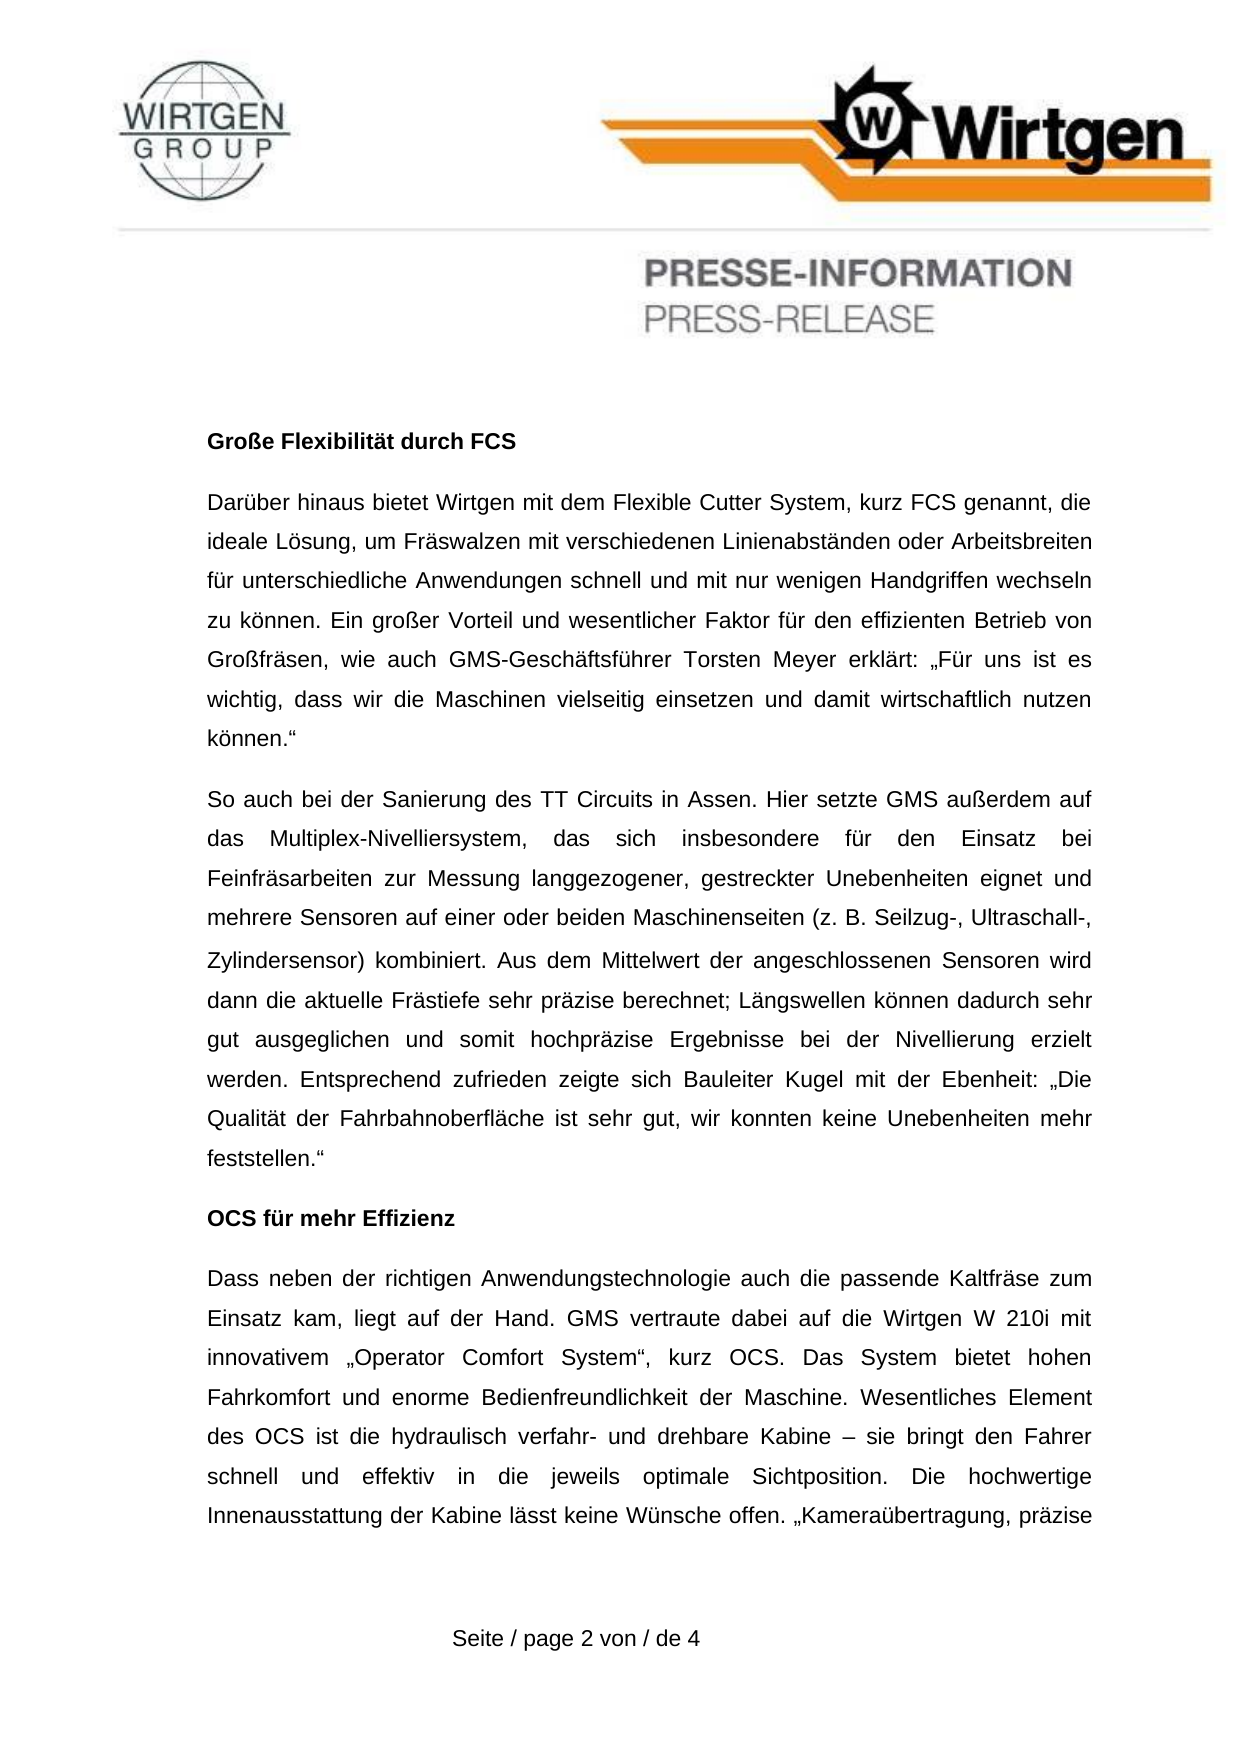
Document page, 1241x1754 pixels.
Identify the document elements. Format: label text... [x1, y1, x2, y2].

text So auch bei der Sanierung des TT Circuits in Assen. Hier setzte GMS außerdem auf das Multiplex-Nivelliersystem, das sich insbesondere für den Einsatz bei Feinfräsarbeiten zur Messung langgezogener, gestreckter Unebenheiten eignet und mehrere Sensoren auf einer oder beiden Maschinenseiten (z. B. Seilzug-, Ultraschall-, Zylindersensor) kombiniert. Aus dem Mittelwert der angeschlossenen Sensoren wird dann die aktuelle Frästiefe sehr präzise berechnet; Längswellen können dadurch sehr gut ausgeglichen und somit hochpräzise Ergebnisse bei der Nivellierung erzielt werden. Entsprechend zufrieden zeigte sich Bauleiter Kugel mit der Ebenheit: „Die Qualität der Fahrbahnoberfläche ist sehr gut, wir konnten keine Unebenheiten mehr feststellen.“ [207, 786, 1093, 1171]
text Große Flexibilität durch FCS [207, 428, 1093, 454]
text Darüber hinaus bietet Wirtgen mit dem Flexible Cutter System, kurz FCS genannt, die ideale Lösung, um Fräswalzen mit verschiedenen Linienabständen oder Arbeitsbreiten für unterschiedliche Anwendungen schnell und mit nur wenigen Handgriffen wechseln zu können. Ein großer Vorteil und wesentlicher Faktor für den effizienten Betrieb von Großfräsen, wie auch GMS-Geschäftsführer Torsten Meyer erklärt: „Für uns ist es wichtig, dass wir die Maschinen vielseitig einsetzen und damit wirtschaftlich nutzen können.“ [207, 488, 1093, 752]
picture [0, 0, 1240, 370]
text OCS für mehr Effizienz [207, 1205, 1093, 1231]
